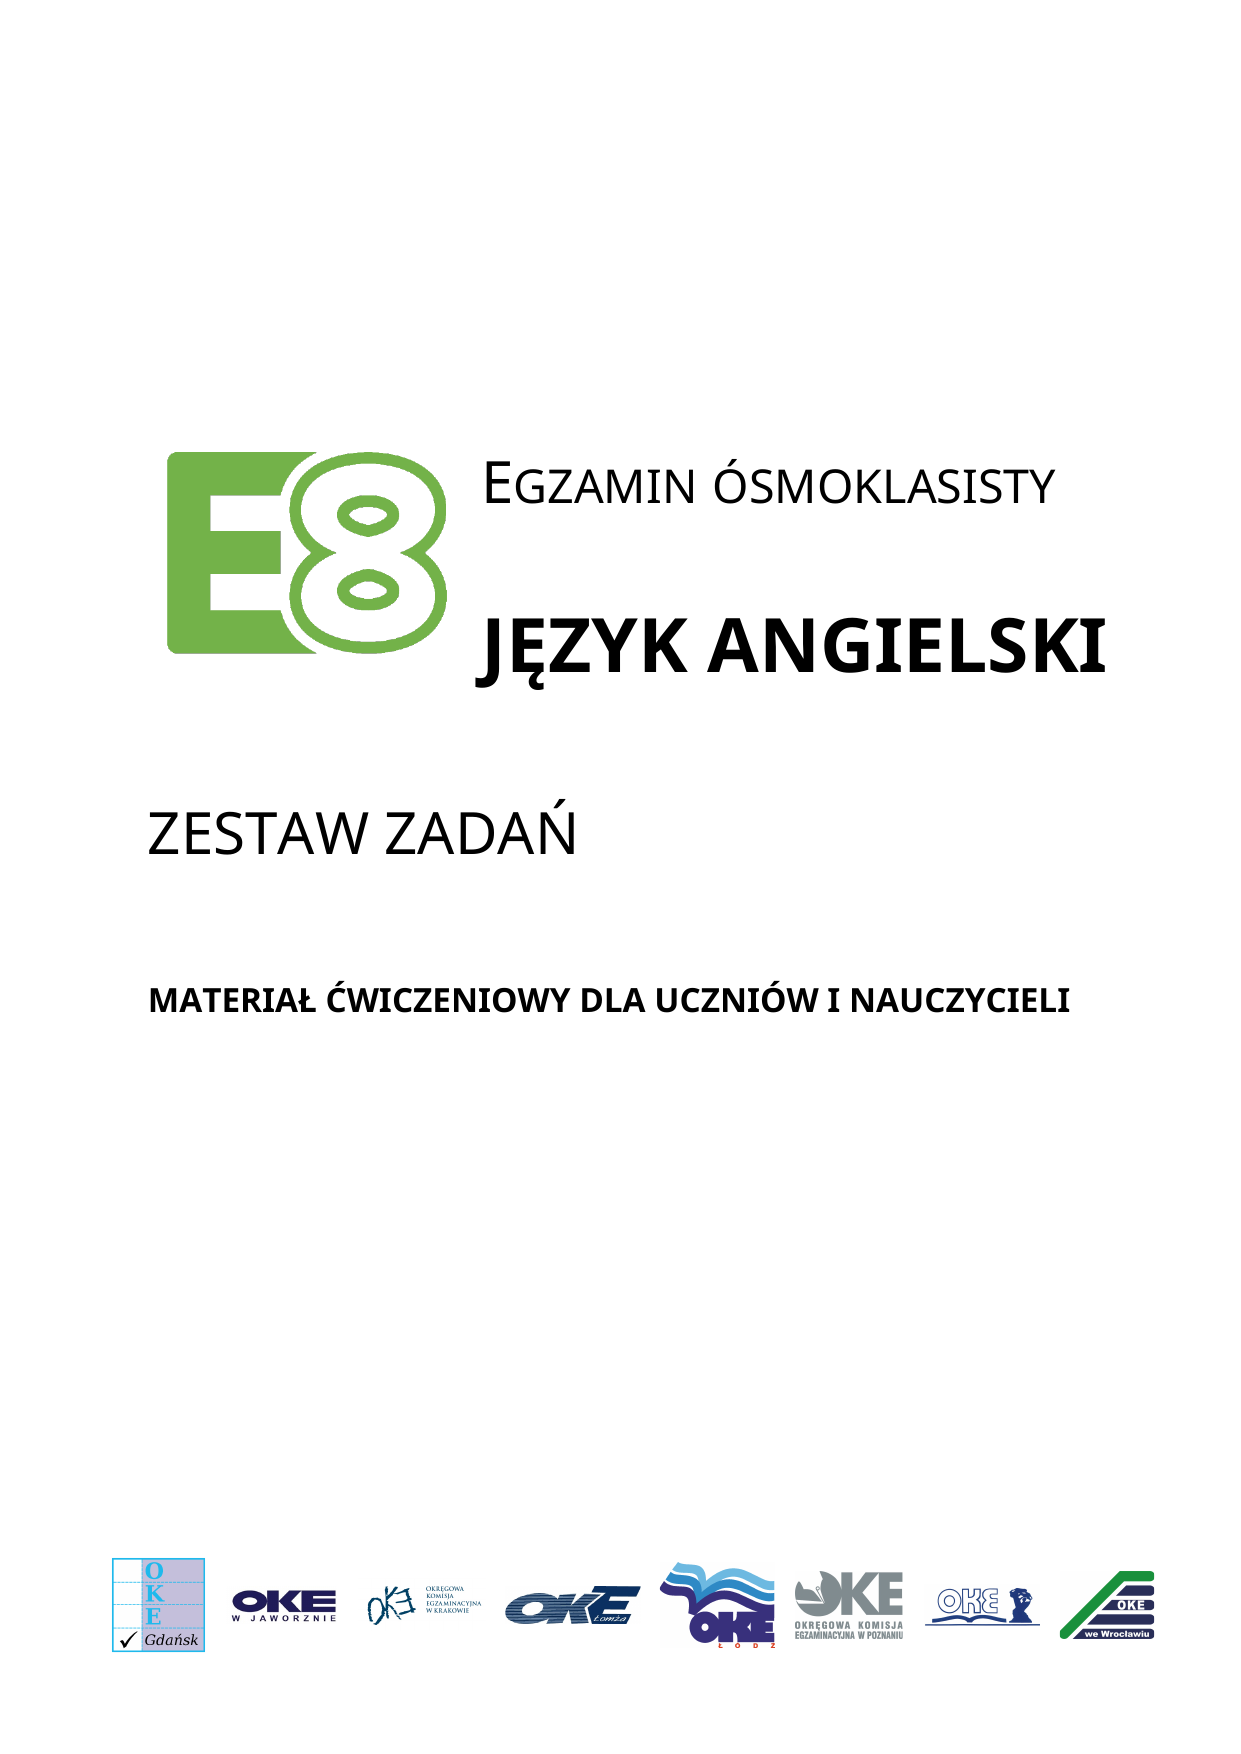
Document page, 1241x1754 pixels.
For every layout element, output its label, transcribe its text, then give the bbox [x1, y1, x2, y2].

picture [111, 1557, 206, 1653]
text MATERIAŁ ĆWICZENIOWY DLA UCZNIÓW I NAUCZYCIELI [148, 977, 1093, 1022]
picture [505, 1586, 641, 1624]
picture [924, 1584, 1041, 1626]
picture [158, 441, 459, 663]
picture [795, 1571, 903, 1639]
text ZESTAW ZADAŃ [148, 792, 1093, 871]
picture [225, 1586, 338, 1624]
table_header Egzamin ósmoklasisty JĘZYK ANGIELSKI [470, 441, 1122, 694]
picture [357, 1578, 487, 1631]
picture [659, 1562, 775, 1648]
picture [1059, 1571, 1155, 1639]
table_header [148, 441, 470, 694]
